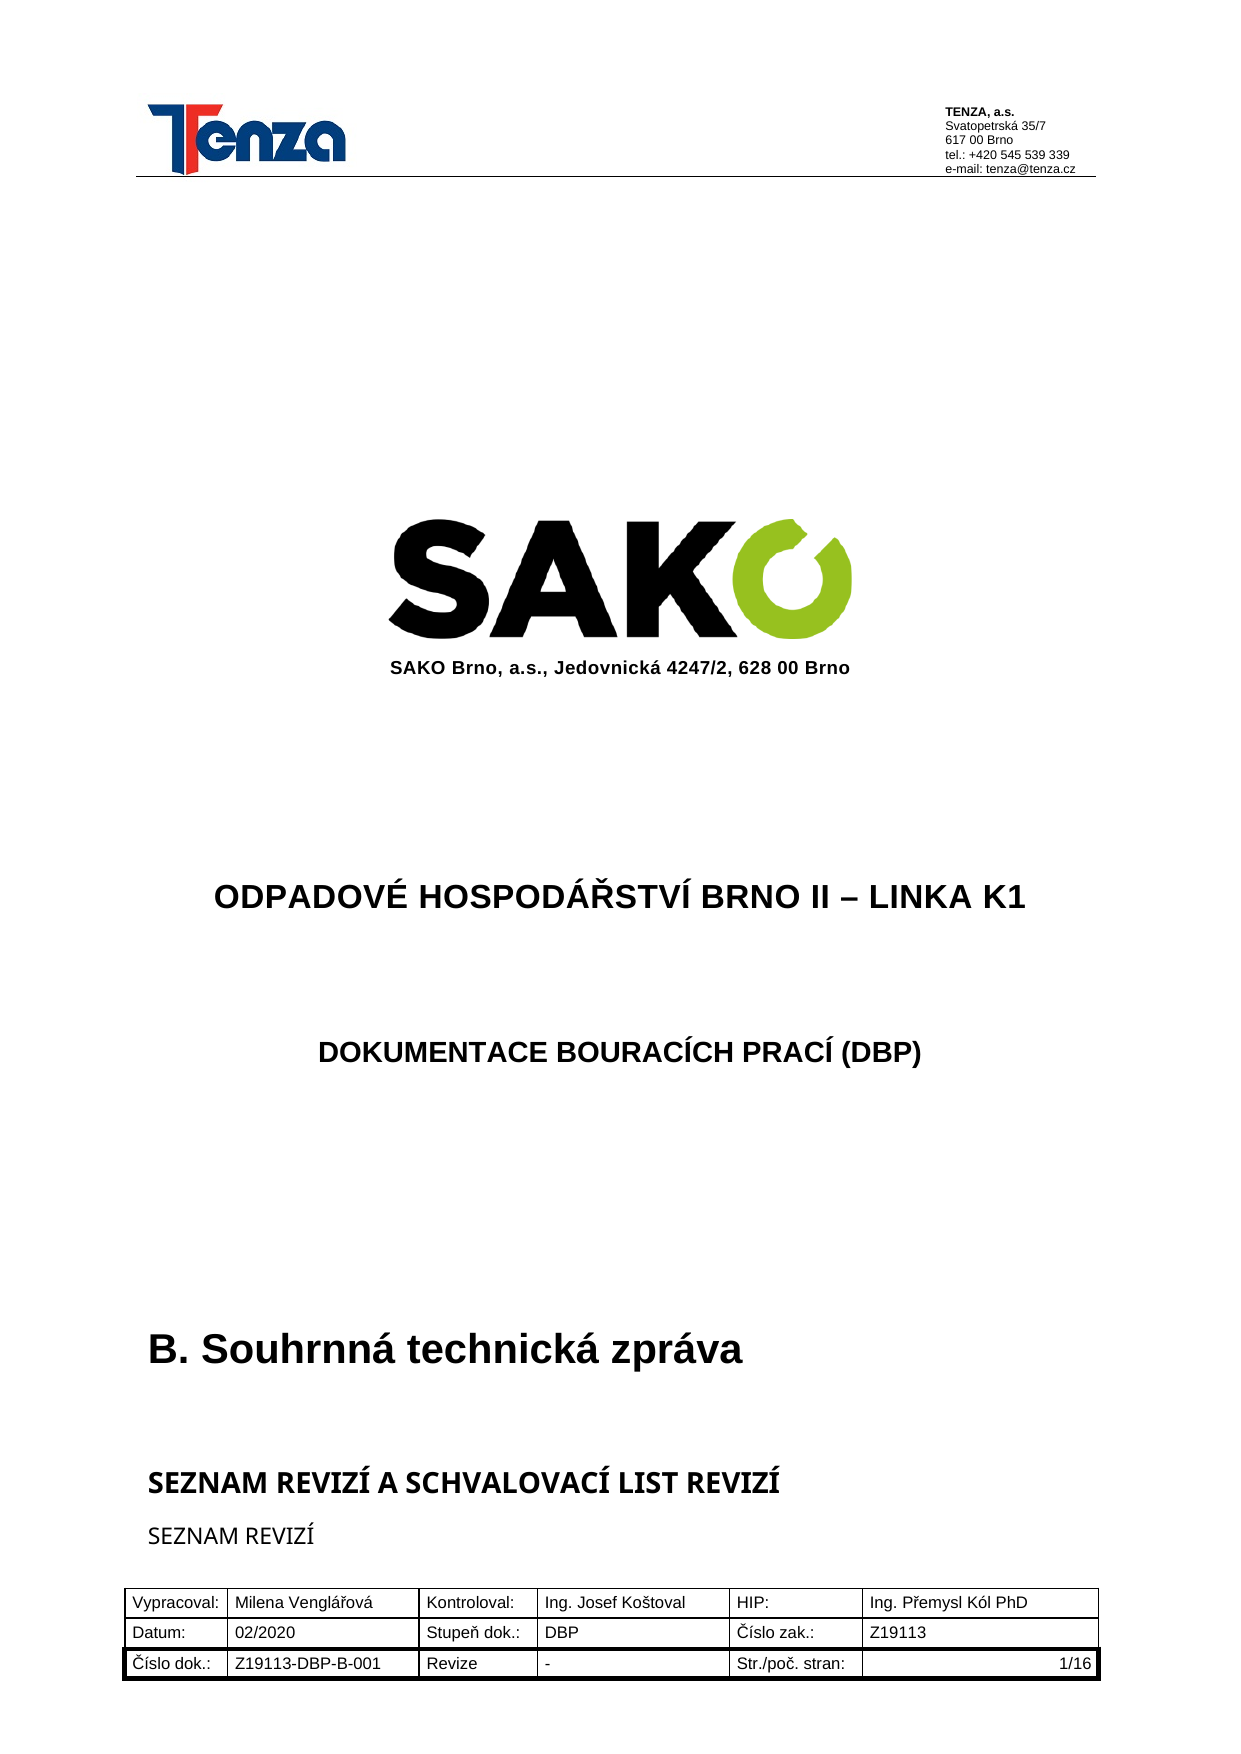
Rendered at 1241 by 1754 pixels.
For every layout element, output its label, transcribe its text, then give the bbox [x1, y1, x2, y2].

text DOKUMENTACE BOURACÍCH PRACÍ (DBP) [148, 1035, 1092, 1068]
picture [388, 519, 852, 639]
text B. Souhrnná technická zpráva [148, 1324, 1092, 1372]
subtitle Seznam revizí [148, 1520, 1092, 1551]
picture [137, 93, 357, 176]
text SAKO Brno, a.s., Jedovnická 4247/2, 628 00 Brno [148, 657, 1092, 679]
picture [137, 177, 357, 184]
text ODPADOVÉ HOSPODÁŘSTVÍ BRNO II – LINKA K1 [148, 877, 1092, 916]
subtitle Seznam revizí a schvalovací list revizí [148, 1462, 1092, 1502]
